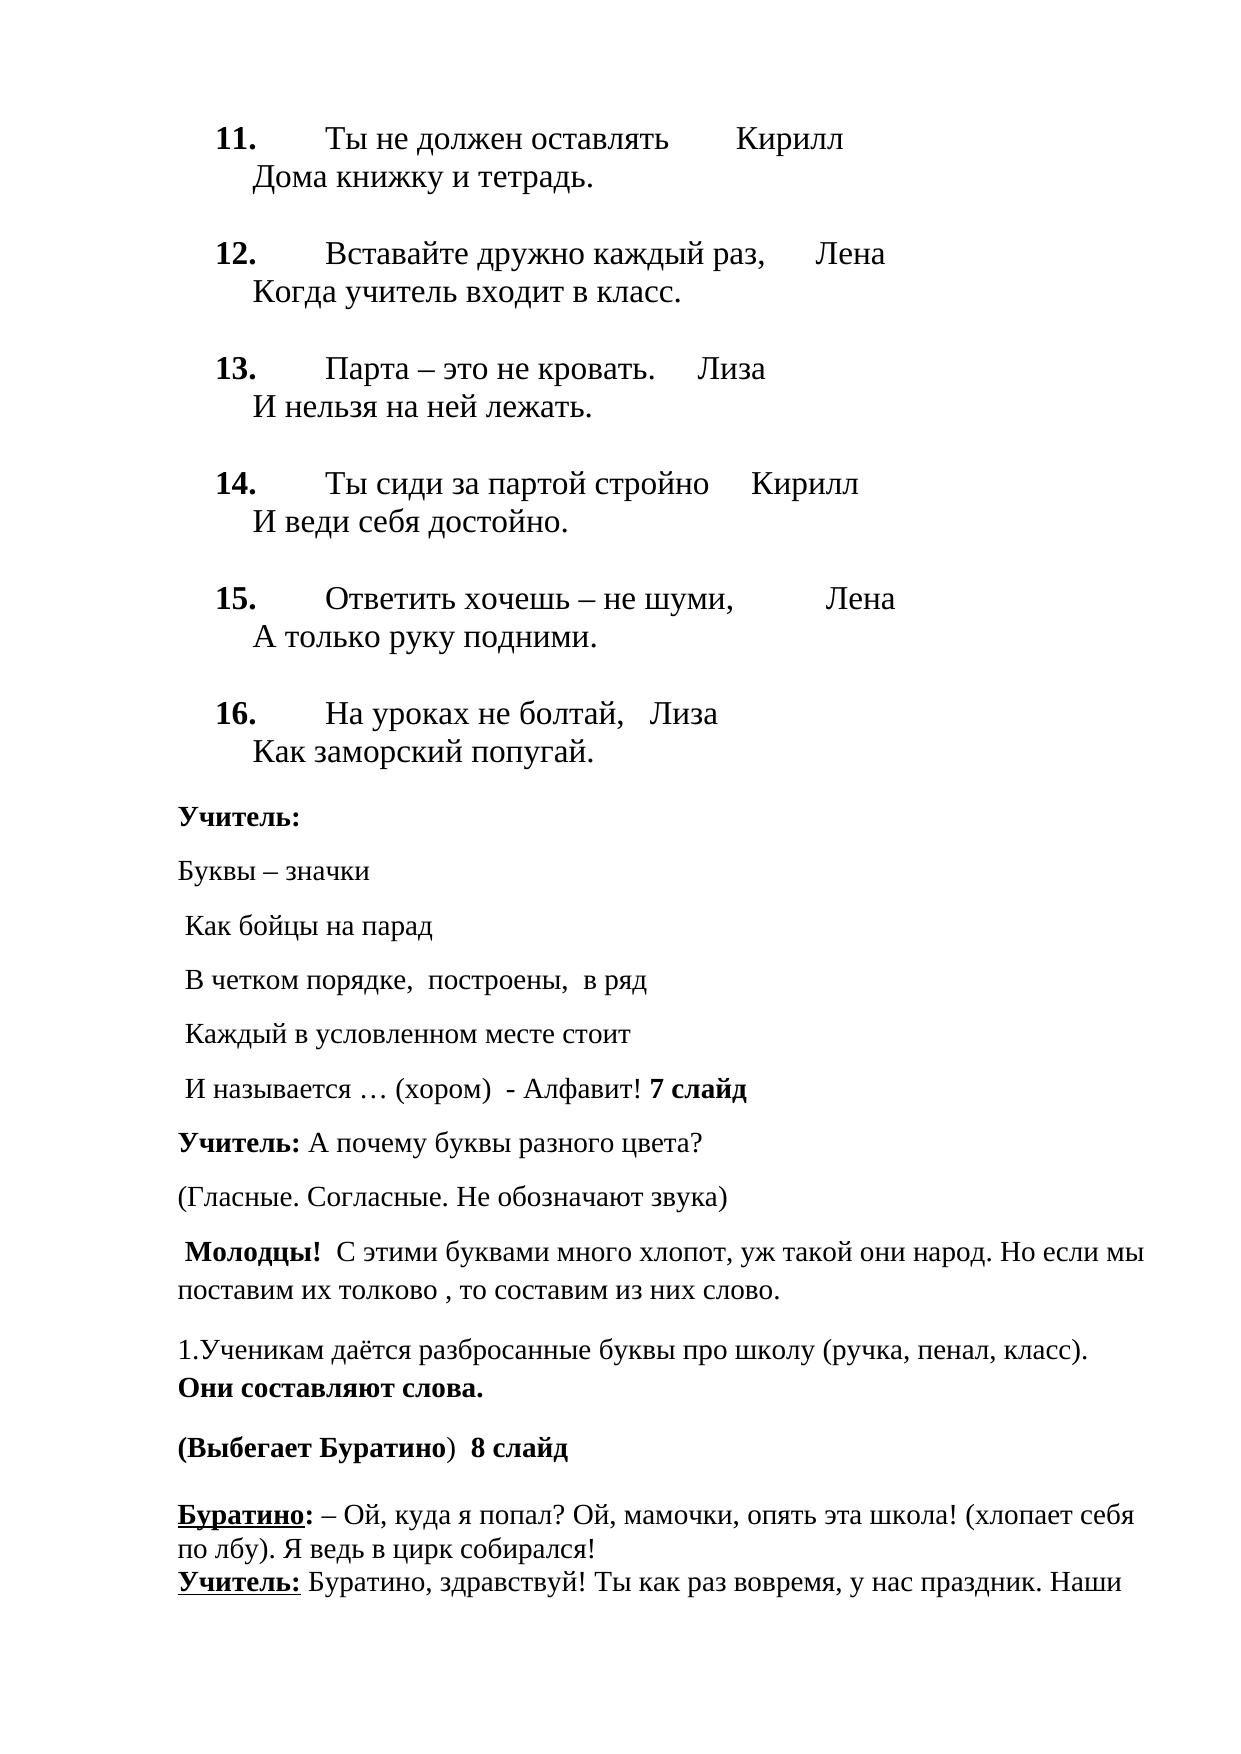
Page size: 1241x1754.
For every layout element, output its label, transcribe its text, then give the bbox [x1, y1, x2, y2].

list Дома книжку и тетрадь. [252, 156, 1152, 195]
list И веди себя достойно. [252, 501, 1152, 540]
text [177, 1497, 1152, 1598]
text (Выбегает Буратино) 8 слайд [177, 1430, 1152, 1463]
list Как заморский попугай. [252, 731, 1152, 770]
list И нельзя на ней лежать. [252, 386, 1152, 425]
text 1.Ученикам даётся разбросанные буквы про школу (ручка, пенал, класс). Они составляют слова. [177, 1332, 1152, 1404]
text Учитель: А почему буквы разного цвета? [177, 1125, 1152, 1159]
text Молодцы! С этими буквами много хлопот, уж такой они народ. Но если мы поставим их толково , то составим из них слово. [177, 1234, 1152, 1306]
text Каждый в условленном месте стоит [177, 1016, 1152, 1050]
text Учитель: [177, 799, 1152, 832]
list А только руку подними. [252, 616, 1152, 655]
list Вставайте дружно каждый раз, Лена [215, 233, 1152, 271]
list Ты сиди за партой стройно Кирилл [215, 463, 1152, 501]
text Буквы – значки [177, 853, 1152, 887]
text Как бойцы на парад [177, 908, 1152, 941]
list Когда учитель входит в класс. [252, 271, 1152, 310]
text И называется … (хором) - Алфавит! 7 слайд [177, 1071, 1152, 1104]
list Ответить хочешь – не шуми, Лена [215, 578, 1152, 616]
text (Гласные. Согласные. Не обозначают звука) [177, 1179, 1152, 1213]
list Парта – это не кровать. Лиза [215, 348, 1152, 386]
list Ты не должен оставлять Кирилл [215, 118, 1152, 156]
list На уроках не болтай, Лиза [215, 693, 1152, 731]
text В четком порядке, построены, в ряд [177, 962, 1152, 996]
